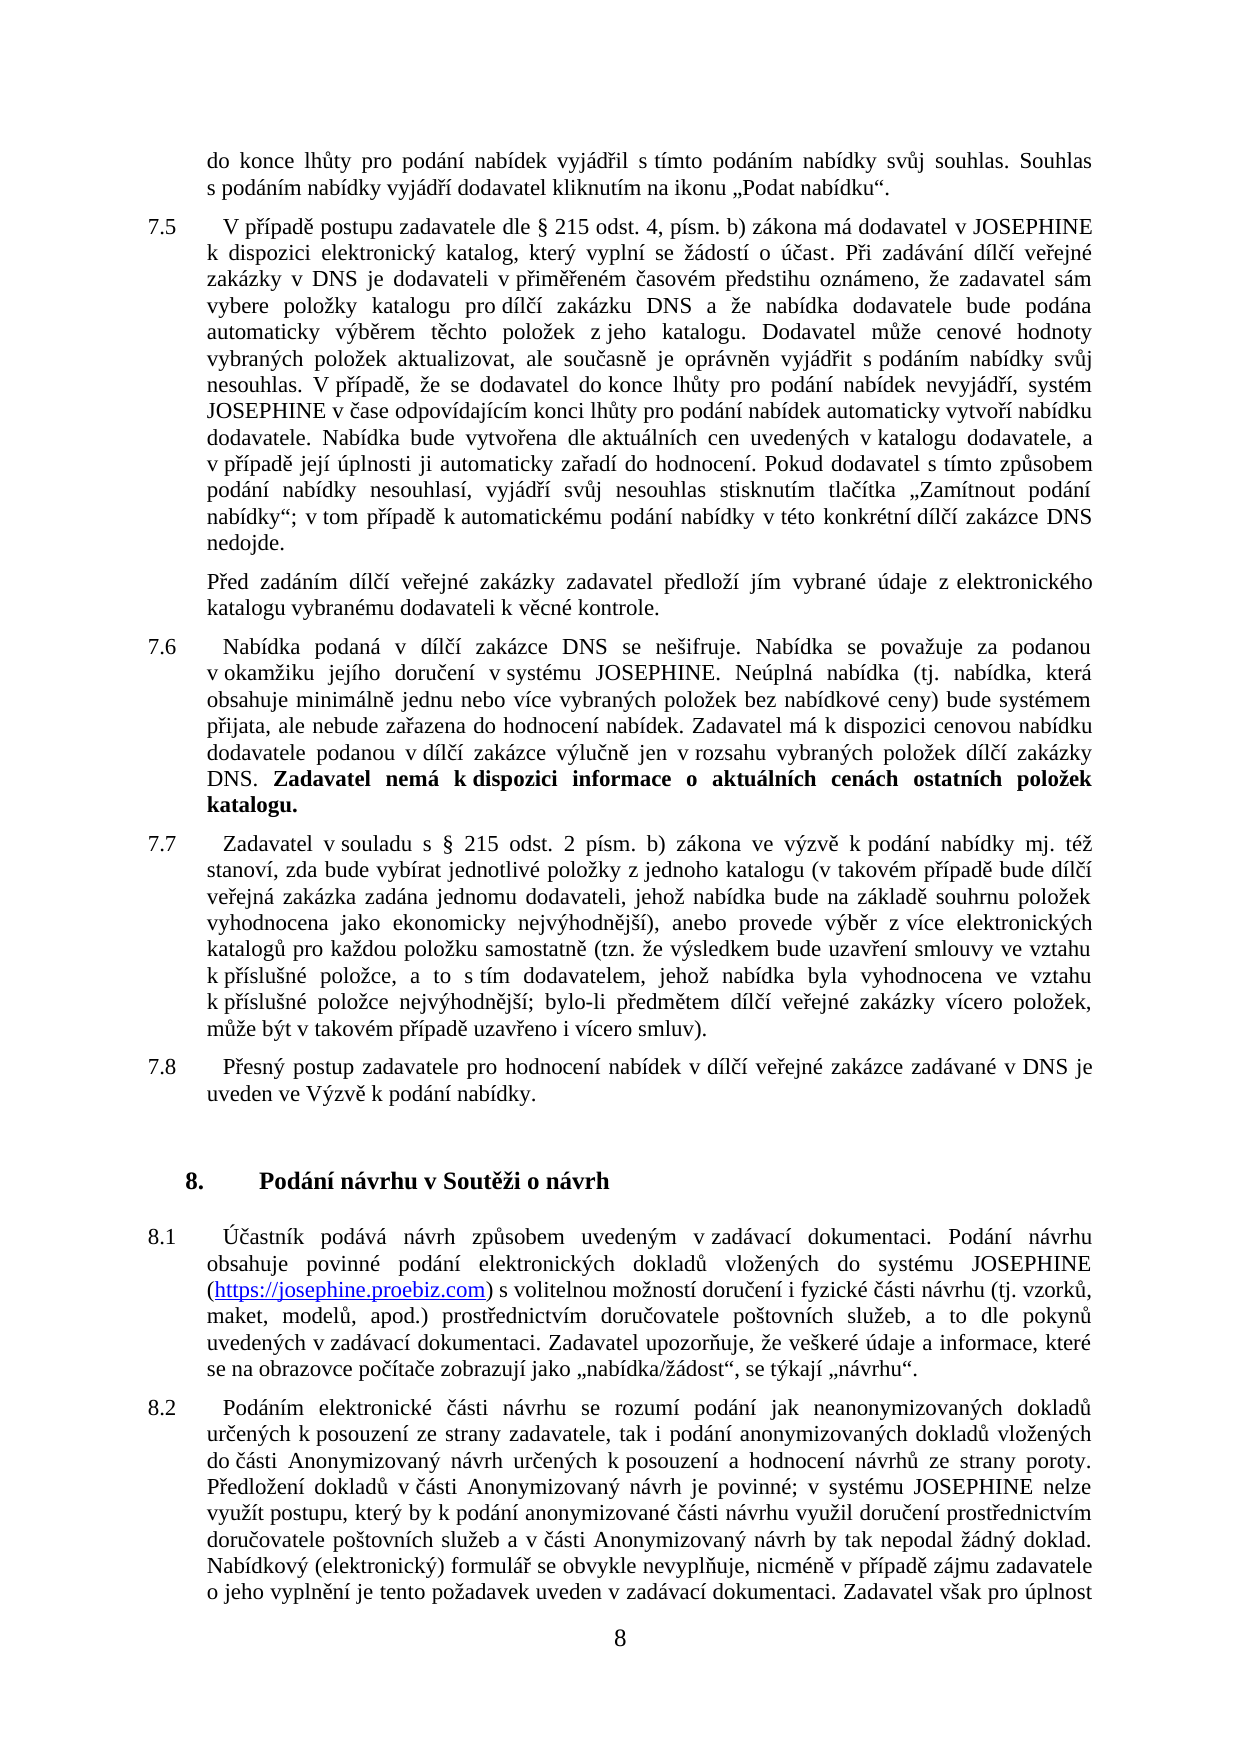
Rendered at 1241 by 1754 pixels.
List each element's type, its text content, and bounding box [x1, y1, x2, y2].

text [148, 1394, 1093, 1605]
text Před zadáním dílčí veřejné zakázky zadavatel předloží jím vybrané údaje z elektronického katalogu vybranému dodavateli k věcné kontrole. [207, 568, 1093, 621]
text 7.5 V případě postupu zadavatele dle § 215 odst. 4, písm. b) zákona má dodavatel v JOSEPHINE k dispozici elektronický katalog, který vyplní se žádostí o účast. Při zadávání dílčí veřejné zakázky v DNS je dodavateli v přiměřeném časovém předstihu oznámeno, že zadavatel sám vybere položky katalogu pro dílčí zakázku DNS a že nabídka dodavatele bude podána automaticky výběrem těchto položek z jeho katalogu. Dodavatel může cenové hodnoty vybraných položek aktualizovat, ale současně je oprávněn vyjádřit s podáním nabídky svůj nesouhlas. V případě, že se dodavatel do konce lhůty pro podání nabídek nevyjádří, systém JOSEPHINE v čase odpovídajícím konci lhůty pro podání nabídek automaticky vytvoří nabídku dodavatele. Nabídka bude vytvořena dle aktuálních cen uvedených v katalogu dodavatele, a v případě její úplnosti ji automaticky zařadí do hodnocení. Pokud dodavatel s tímto způsobem podání nabídky nesouhlasí, vyjádří svůj nesouhlas stisknutím tlačítka „Zamítnout podání nabídky“; v tom případě k automatickému podání nabídky v této konkrétní dílčí zakázce DNS nedojde. [148, 213, 1093, 555]
text 7.7 Zadavatel v souladu s § 215 odst. 2 písm. b) zákona ve výzvě k podání nabídky mj. též stanoví, zda bude vybírat jednotlivé položky z jednoho katalogu (v takovém případě bude dílčí veřejná zakázka zadána jednomu dodavateli, jehož nabídka bude na základě souhrnu položek vyhodnocena jako ekonomicky nejvýhodnější), anebo provede výběr z více elektronických katalogů pro každou položku samostatně (tzn. že výsledkem bude uzavření smlouvy ve vztahu k příslušné položce, a to s tím dodavatelem, jehož nabídka byla vyhodnocena ve vztahu k příslušné položce nejvýhodnější; bylo-li předmětem dílčí veřejné zakázky vícero položek, může být v takovém případě uzavřeno i vícero smluv). [148, 830, 1093, 1041]
text 7.6 Nabídka podaná v dílčí zakázce DNS se nešifruje. Nabídka se považuje za podanou v okamžiku jejího doručení v systému JOSEPHINE. Neúplná nabídka (tj. nabídka, která obsahuje minimálně jednu nebo více vybraných položek bez nabídkové ceny) bude systémem přijata, ale nebude zařazena do hodnocení nabídek. Zadavatel má k dispozici cenovou nabídku dodavatele podanou v dílčí zakázce výlučně jen v rozsahu vybraných položek dílčí zakázky DNS. Zadavatel nemá k dispozici informace o aktuálních cenách ostatních položek katalogu. [148, 633, 1093, 818]
text 7.8 Přesný postup zadavatele pro hodnocení nabídek v dílčí veřejné zakázce zadávané v DNS je uveden ve Výzvě k podání nabídky. [148, 1053, 1093, 1106]
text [148, 148, 1093, 200]
text 8.1 Účastník podává návrh způsobem uvedeným v zadávací dokumentaci. Podání návrhu obsahuje povinné podání elektronických dokladů vložených do systému JOSEPHINE (https://josephine.proebiz.com) s volitelnou možností doručení i fyzické části návrhu (tj. vzorků, maket, modelů, apod.) prostřednictvím doručovatele poštovních služeb, a to dle pokynů uvedených v zadávací dokumentaci. Zadavatel upozorňuje, že veškeré údaje a informace, které se na obrazovce počítače zobrazují jako „nabídka/žádost“, se týkají „návrhu“. [148, 1223, 1093, 1381]
subtitle Podání návrhu v Soutěži o návrh [185, 1166, 1093, 1194]
